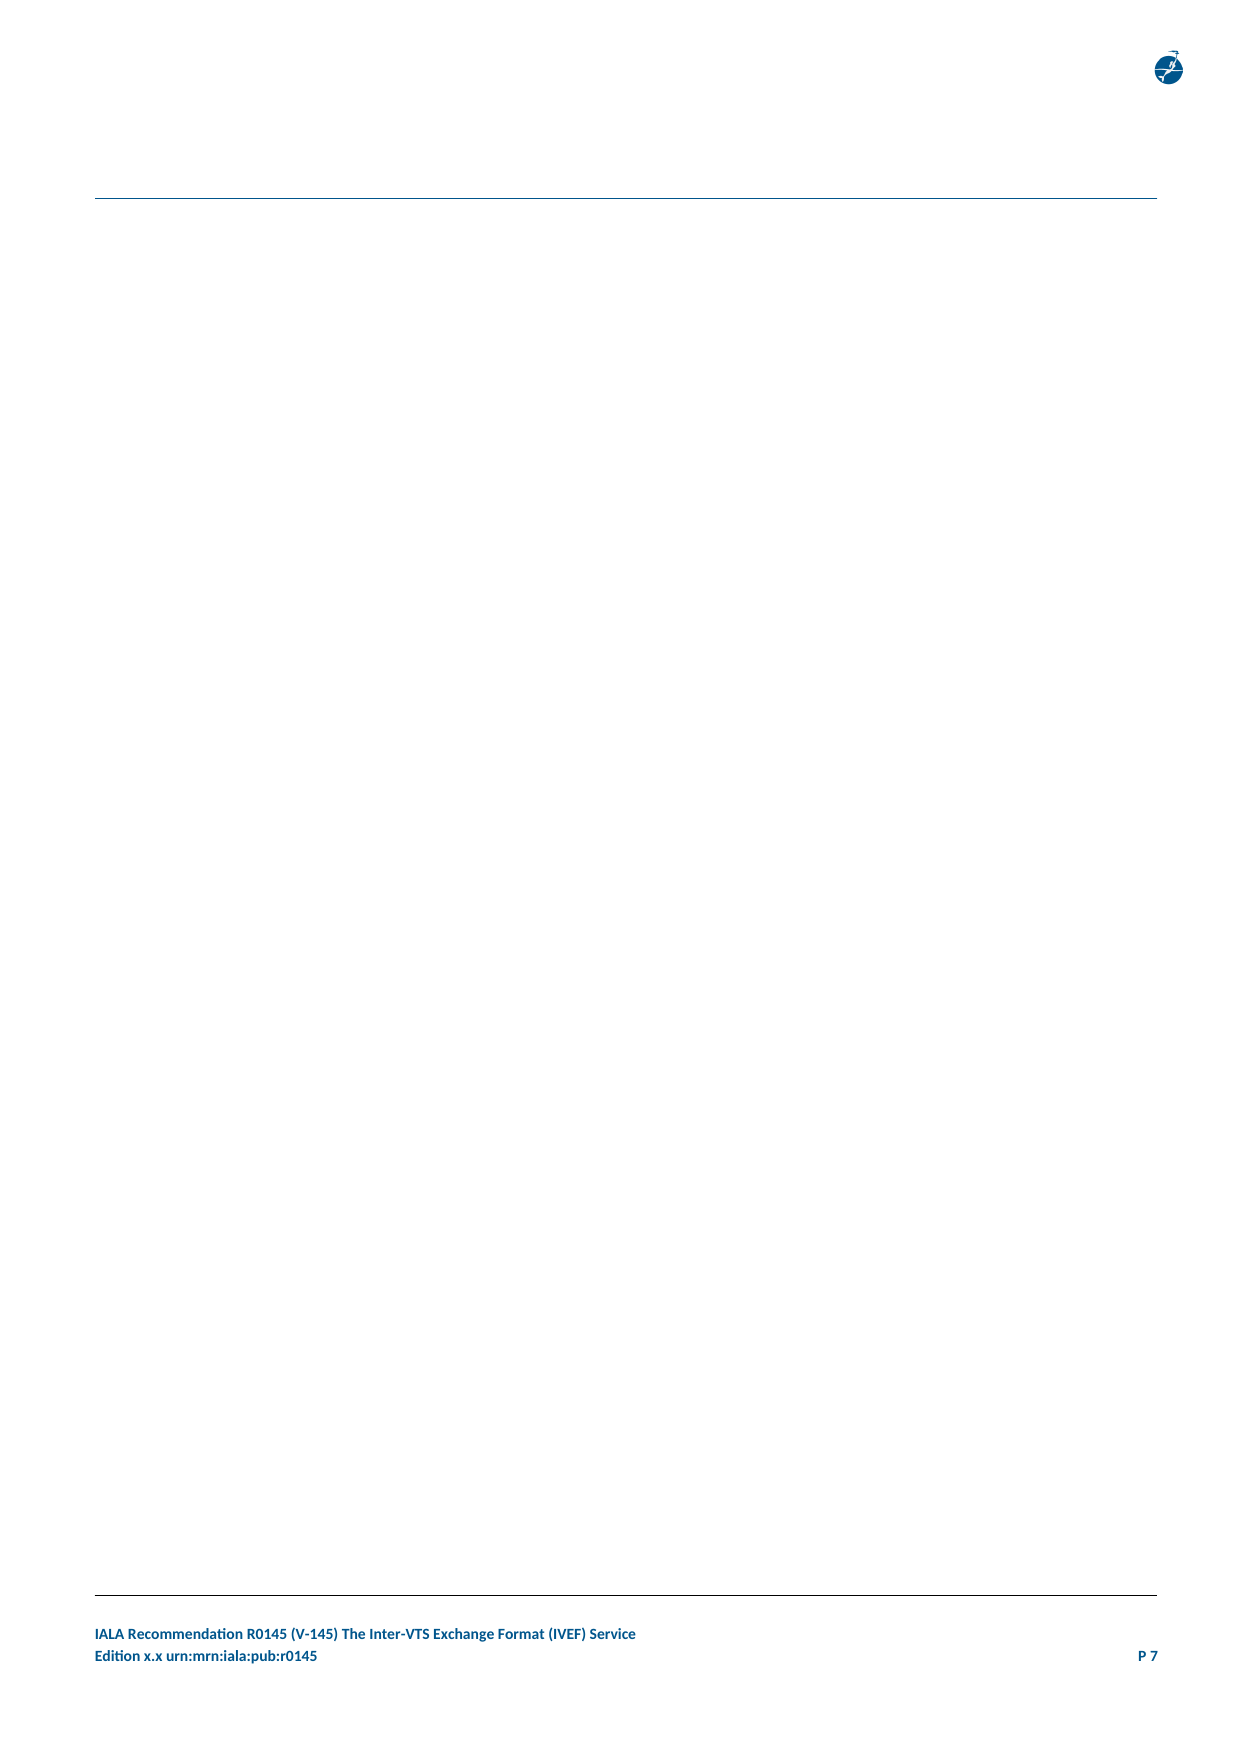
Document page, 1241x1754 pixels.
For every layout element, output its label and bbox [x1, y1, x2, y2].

picture [1123, 0, 1241, 119]
